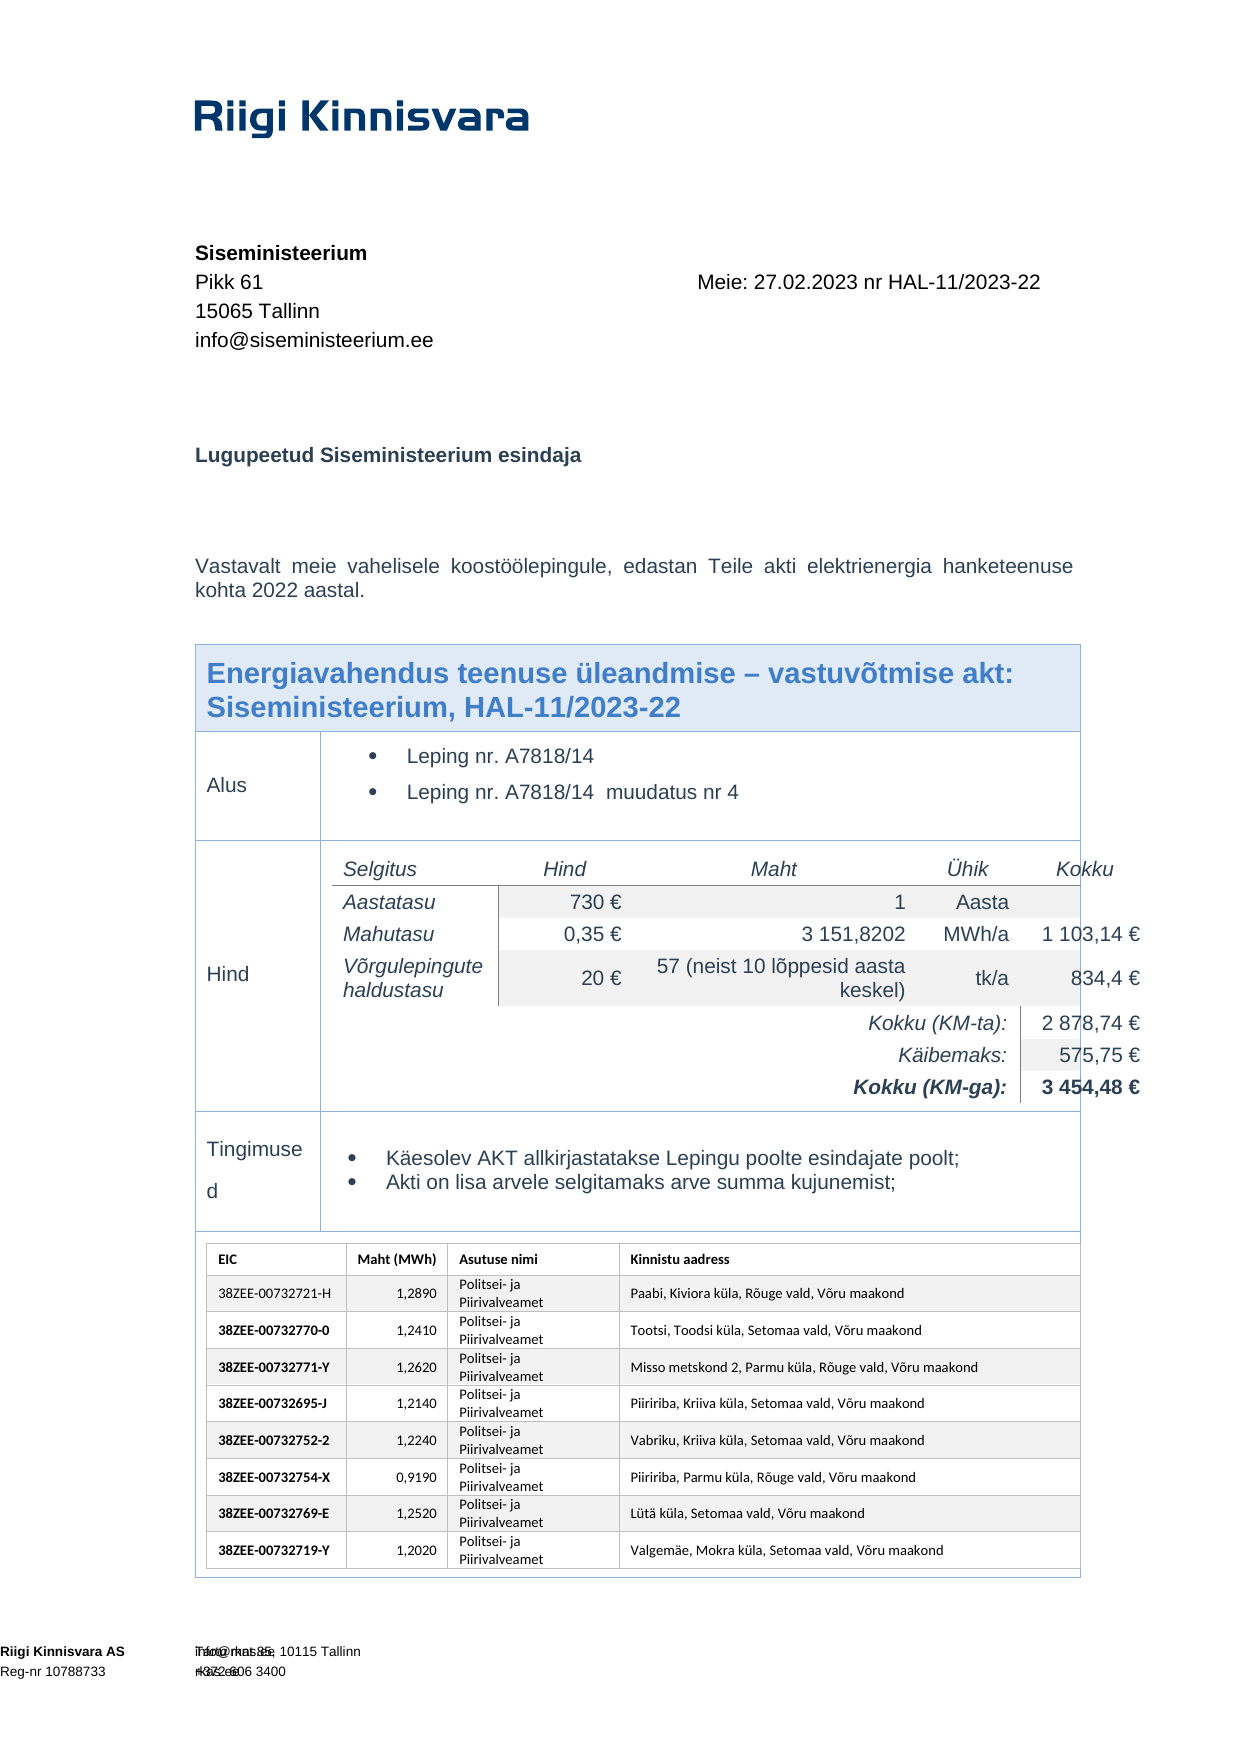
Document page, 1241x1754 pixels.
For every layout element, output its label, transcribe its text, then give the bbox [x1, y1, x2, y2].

text Pikk 61 Meie: 27.02.2023 nr HAL-11/2023-22 [195, 270, 1075, 294]
table_cell Alus [196, 732, 320, 840]
text 15065 Tallinn [195, 299, 1075, 323]
table_cell Leping nr. A7818/14 Leping nr. A7818/14 muudatus nr 4 [321, 732, 1080, 840]
text Lugupeetud Siseministeerium esindaja [195, 442, 1075, 466]
table_cell Hind [196, 841, 320, 1111]
table_cell Käesolev AKT allkirjastatakse Lepingu poolte esindajate poolt; Akti on lisa arvele selgitamaks arve summa kujunemist; [321, 1112, 1080, 1231]
text Siseministeerium [195, 241, 1075, 265]
table_header Energiavahendus teenuse üleandmise – vastuvõtmise akt: Siseministeerium, HAL-11/2023-22 [196, 645, 1080, 731]
table_cell [196, 1232, 1080, 1577]
text Vastavalt meie vahelisele koostöölepingule, edastan Teile akti elektrienergia hanketeenuse kohta 2022 aastal. [195, 553, 1075, 601]
table_cell Tingimused [196, 1112, 320, 1231]
text info@siseministeerium.ee [195, 327, 1075, 351]
table_cell [321, 841, 1080, 1111]
